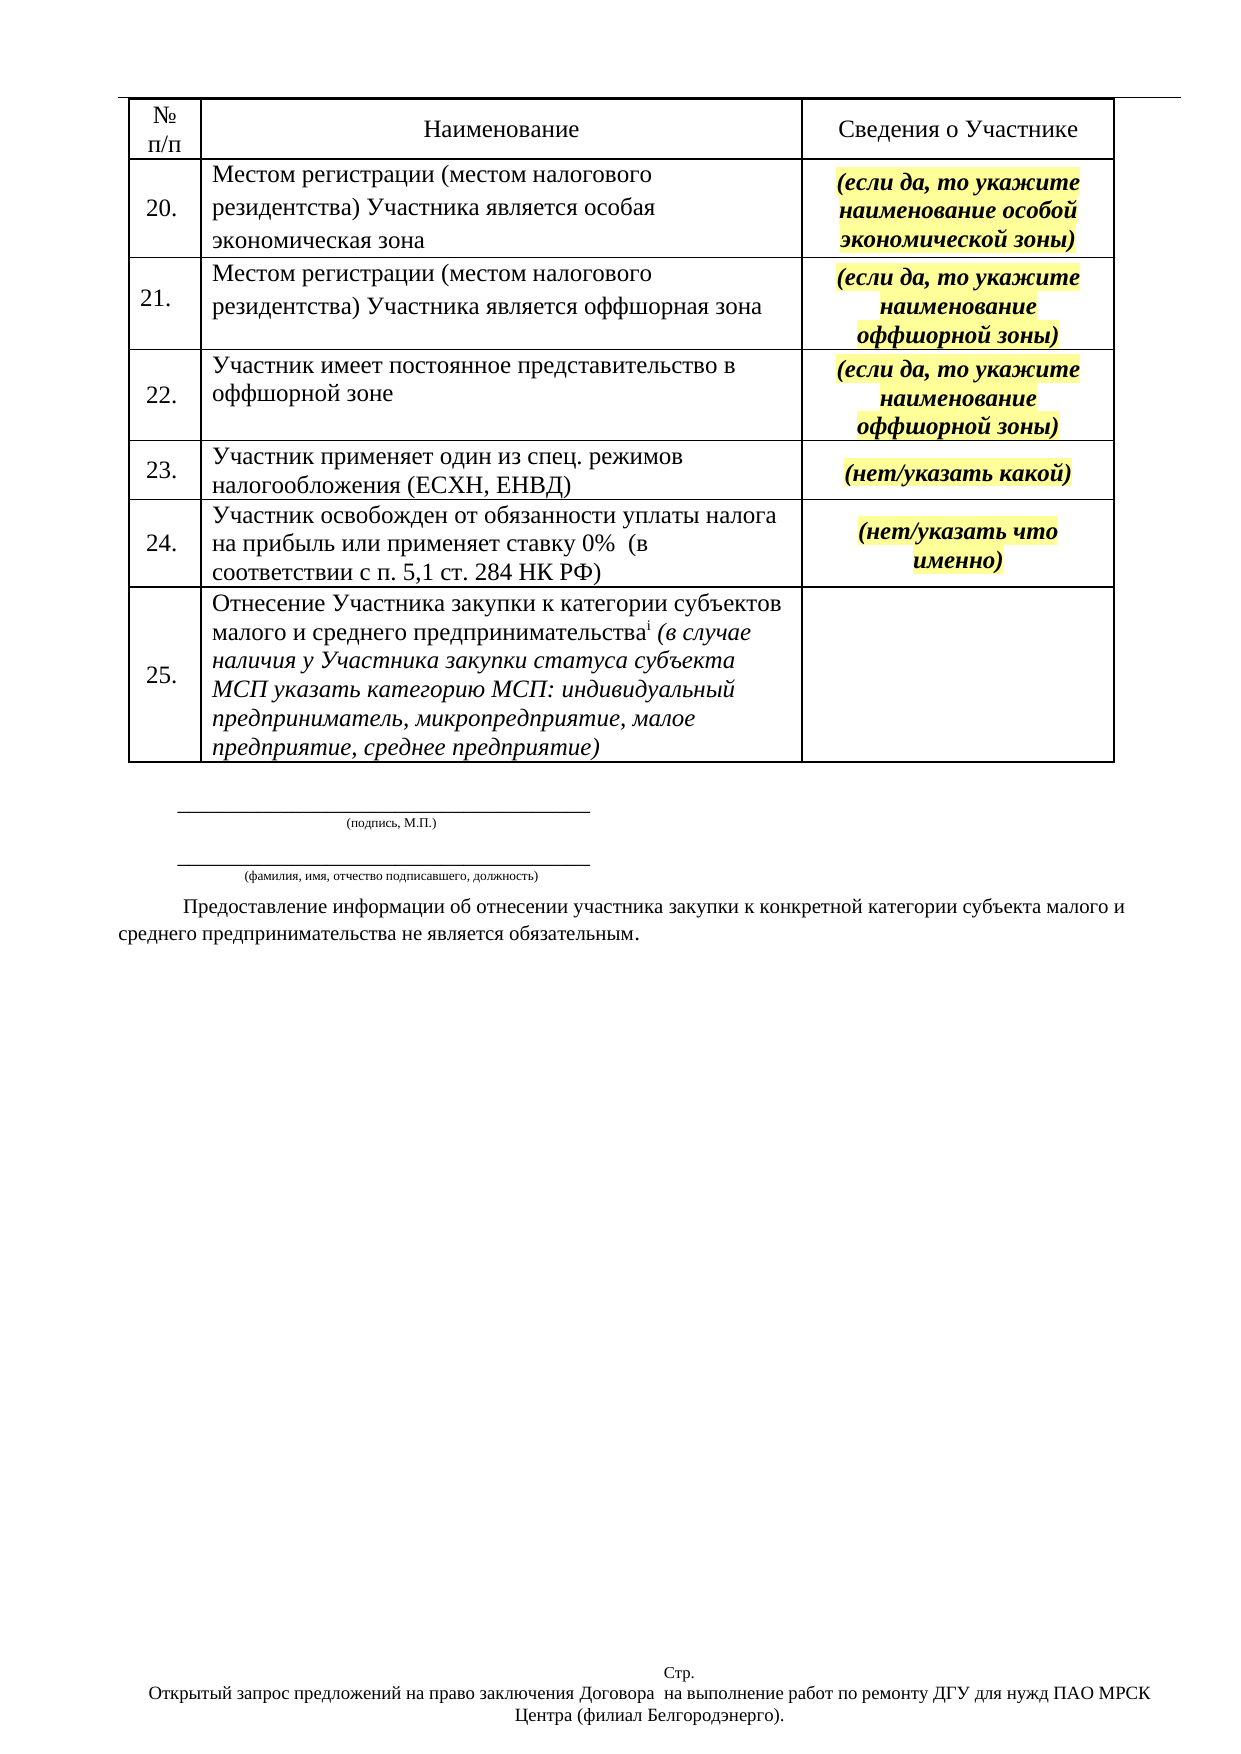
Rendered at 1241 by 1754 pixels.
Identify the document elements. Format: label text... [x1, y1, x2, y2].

table_cell Местом регистрации (местом налогового резидентства) Участника является особая экономическая зона [202, 160, 801, 257]
text ____________________________________ [118, 789, 605, 815]
text ____________________________________ [118, 842, 605, 868]
text Предоставление информации об отнесении участника закупки к конкретной категории субъекта малого и среднего предпринимательства не является обязательным. [118, 894, 1181, 945]
table_cell (если да, то укажите наименование особой экономической зоны) [803, 160, 1113, 257]
table_cell [130, 441, 200, 499]
table_cell Участник имеет постоянное представительство в оффшорной зоне [202, 350, 801, 440]
table_cell [130, 588, 200, 761]
table_header Наименование [202, 100, 801, 158]
text (фамилия, имя, отчество подписавшего, должность) [118, 868, 605, 894]
table_cell (нет/указать что именно) [803, 500, 1113, 586]
table_header № п/п [130, 100, 200, 158]
table_cell Отнесение Участника закупки к категории субъектов малого и среднего предпринимательства (в случае наличия у Участника закупки статуса субъекта МСП указать категорию МСП: индивидуальный предприниматель, микропредприятие, малое предприятие, среднее предприятие) [202, 588, 801, 761]
table_cell [130, 350, 200, 440]
table_header Сведения о Участнике [803, 100, 1113, 158]
table_cell (если да, то укажите наименование оффшорной зоны) [803, 258, 1113, 349]
table_cell [130, 258, 200, 349]
table_cell [803, 588, 1113, 761]
text (подпись, М.П.) [118, 815, 605, 842]
table_cell [130, 160, 200, 257]
table_cell (если да, то укажите наименование оффшорной зоны) [803, 350, 1113, 440]
table_cell Участник освобожден от обязанности уплаты налога на прибыль или применяет ставку 0% (в соответствии с п. 5,1 ст. 284 НК РФ) [202, 500, 801, 586]
table_cell (нет/указать какой) [803, 441, 1113, 499]
table_cell Местом регистрации (местом налогового резидентства) Участника является оффшорная зона [202, 258, 801, 349]
table_cell Участник применяет один из спец. режимов налогообложения (ЕСХН, ЕНВД) [202, 441, 801, 499]
table_cell [130, 500, 200, 586]
